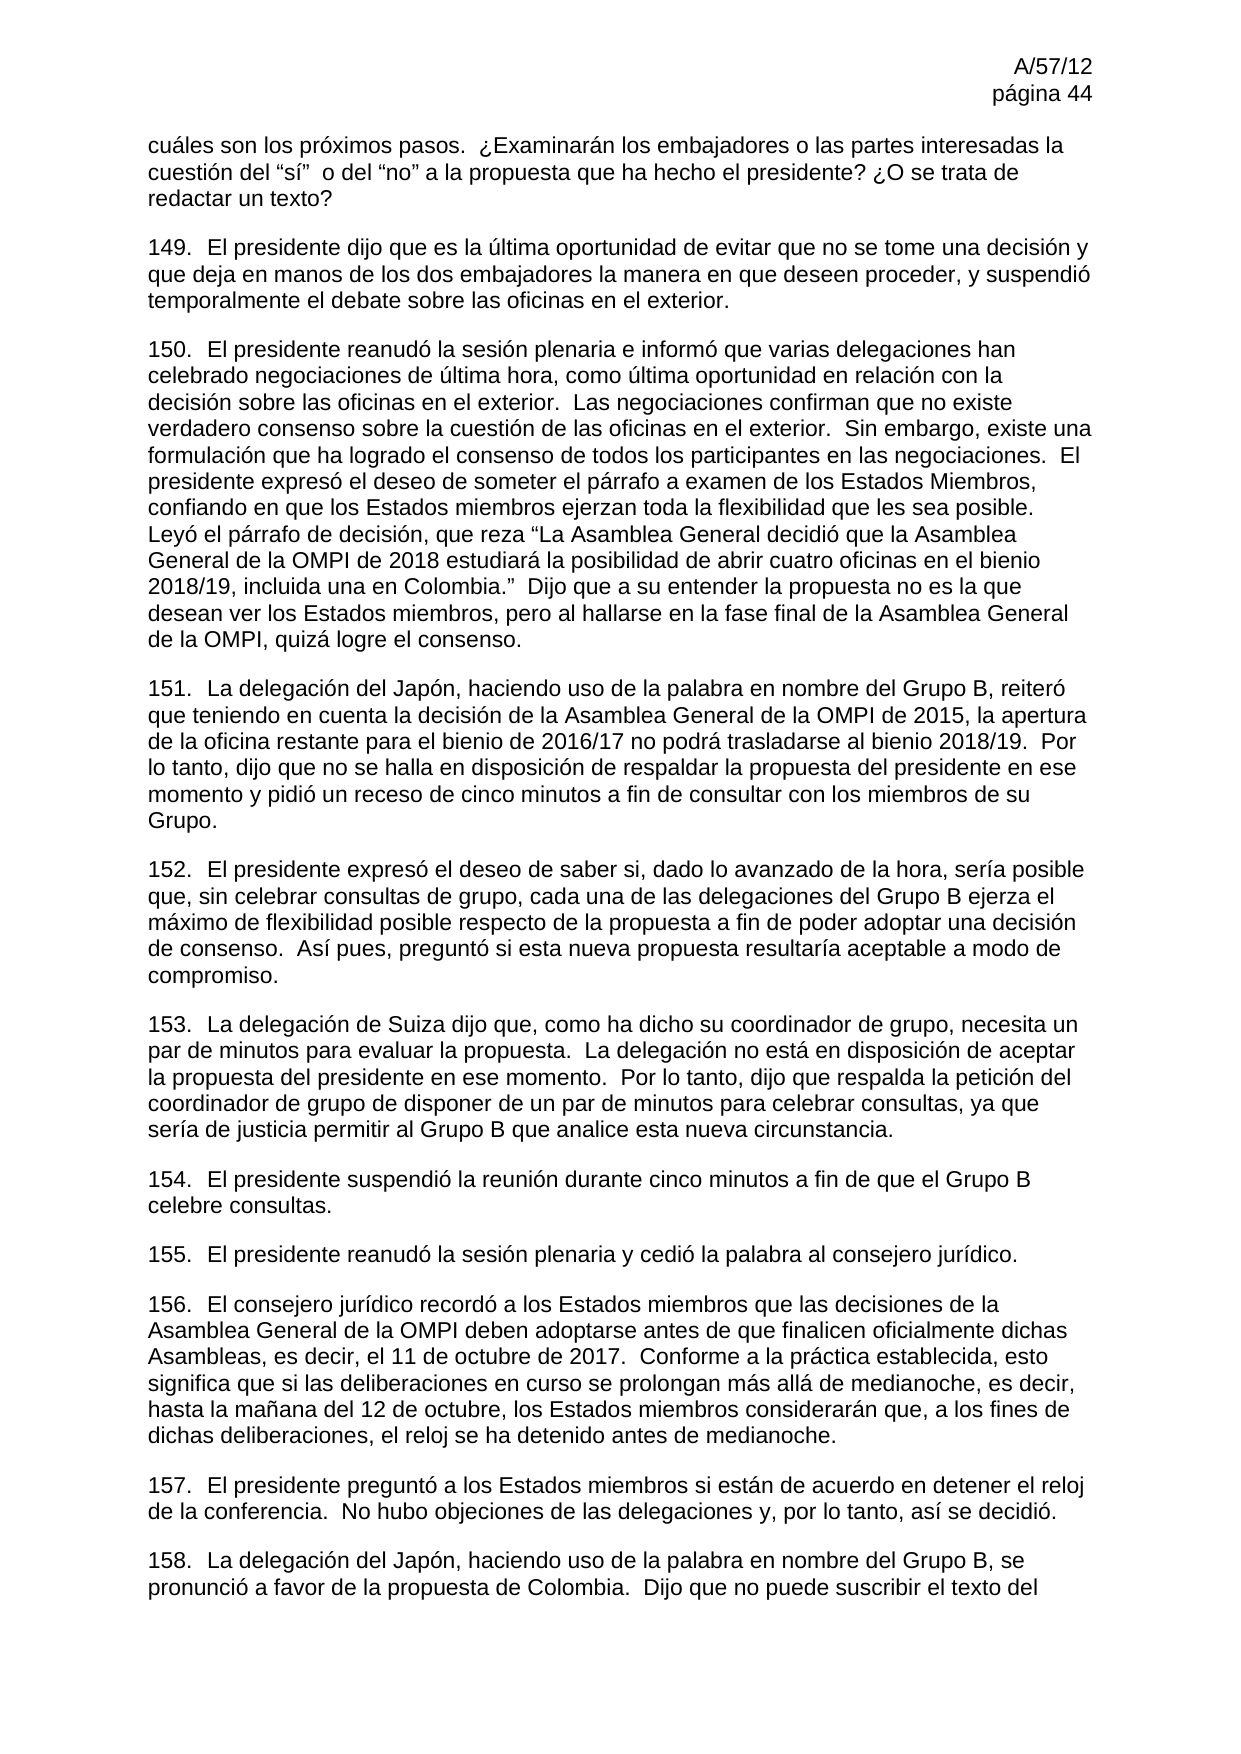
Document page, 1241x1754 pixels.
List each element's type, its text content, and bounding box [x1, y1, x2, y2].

text El presidente dijo que es la última oportunidad de evitar que no se tome una decisión y que deja en manos de los dos embajadores la manera en que deseen proceder, y suspendió temporalmente el debate sobre las oficinas en el exterior. [148, 234, 1092, 313]
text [148, 1547, 1092, 1600]
text El presidente expresó el deseo de saber si, dado lo avanzado de la hora, sería posible que, sin celebrar consultas de grupo, cada una de las delegaciones del Grupo B ejerza el máximo de flexibilidad posible respecto de la propuesta a fin de poder adoptar una decisión de consenso. Así pues, preguntó si esta nueva propuesta resultaría aceptable a modo de compromiso. [148, 856, 1092, 988]
text El presidente reanudó la sesión plenaria e informó que varias delegaciones han celebrado negociaciones de última hora, como última oportunidad en relación con la decisión sobre las oficinas en el exterior. Las negociaciones confirman que no existe verdadero consenso sobre la cuestión de las oficinas en el exterior. Sin embargo, existe una formulación que ha logrado el consenso de todos los participantes en las negociaciones. El presidente expresó el deseo de someter el párrafo a examen de los Estados Miembros, confiando en que los Estados miembros ejerzan toda la flexibilidad que les sea posible. Leyó el párrafo de decisión, que reza “La Asamblea General decidió que la Asamblea General de la OMPI de 2018 estudiará la posibilidad de abrir cuatro oficinas en el bienio 2018/19, incluida una en Colombia.” Dijo que a su entender la propuesta no es la que desean ver los Estados miembros, pero al hallarse en la fase final de la Asamblea General de la OMPI, quizá logre el consenso. [148, 336, 1092, 652]
text El consejero jurídico recordó a los Estados miembros que las decisiones de la Asamblea General de la OMPI deben adoptarse antes de que finalicen oficialmente dichas Asambleas, es decir, el 11 de octubre de 2017. Conforme a la práctica establecida, esto significa que si las deliberaciones en curso se prolongan más allá de medianoche, es decir, hasta la mañana del 12 de octubre, los Estados miembros considerarán que, a los fines de dichas deliberaciones, el reloj se ha detenido antes de medianoche. [148, 1291, 1092, 1449]
text La delegación de Suiza dijo que, como ha dicho su coordinador de grupo, necesita un par de minutos para evaluar la propuesta. La delegación no está en disposición de aceptar la propuesta del presidente en ese momento. Por lo tanto, dijo que respalda la petición del coordinador de grupo de disponer de un par de minutos para celebrar consultas, ya que sería de justicia permitir al Grupo B que analice esta nueva circunstancia. [148, 1011, 1092, 1143]
text El presidente suspendió la reunión durante cinco minutos a fin de que el Grupo B celebre consultas. [148, 1166, 1092, 1218]
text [148, 132, 1092, 211]
text El presidente reanudó la sesión plenaria y cedió la palabra al consejero jurídico. [148, 1241, 1092, 1268]
text La delegación del Japón, haciendo uso de la palabra en nombre del Grupo B, reiteró que teniendo en cuenta la decisión de la Asamblea General de la OMPI de 2015, la apertura de la oficina restante para el bienio de 2016/17 no podrá trasladarse al bienio 2018/19. Por lo tanto, dijo que no se halla en disposición de respaldar la propuesta del presidente en ese momento y pidió un receso de cinco minutos a fin de consultar con los miembros de su Grupo. [148, 675, 1092, 833]
text El presidente preguntó a los Estados miembros si están de acuerdo en detener el reloj de la conferencia. No hubo objeciones de las delegaciones y, por lo tanto, así se decidió. [148, 1472, 1092, 1524]
